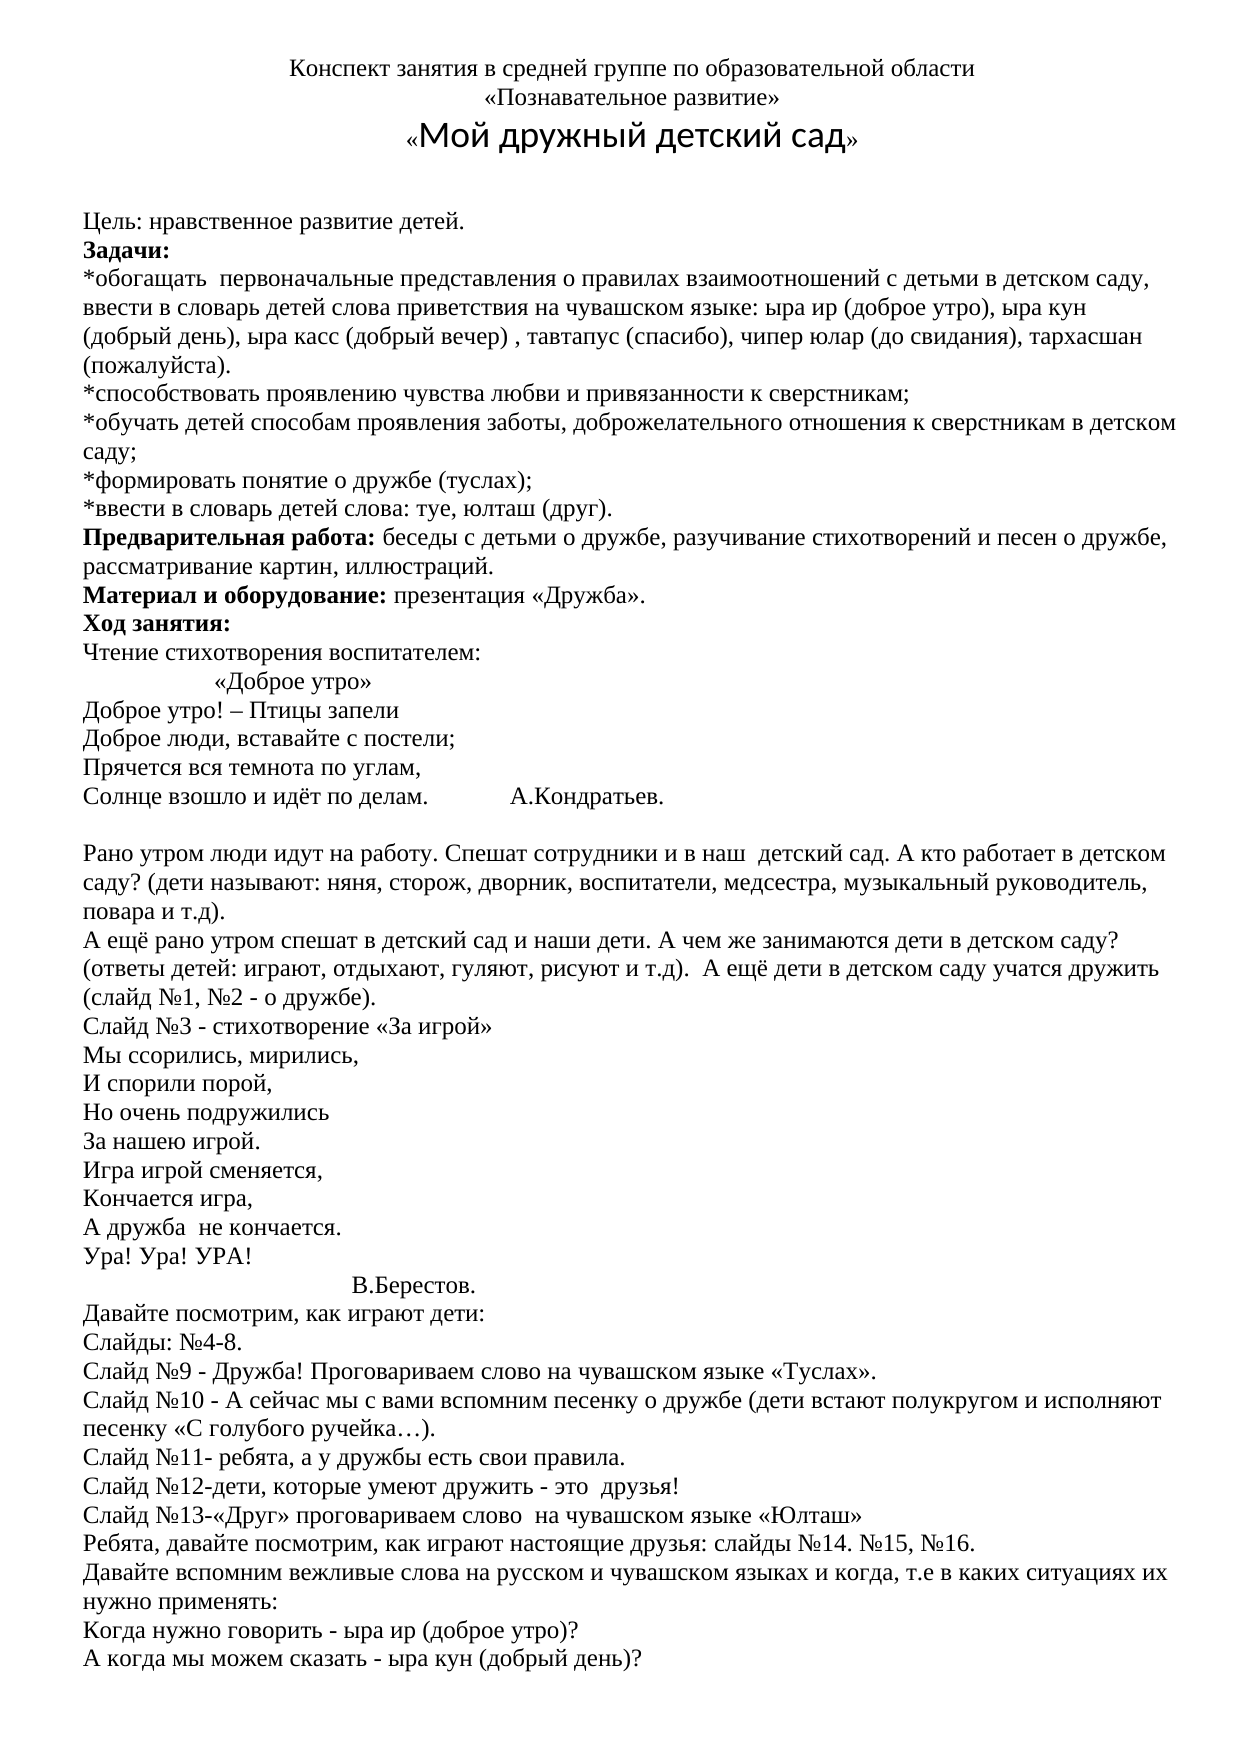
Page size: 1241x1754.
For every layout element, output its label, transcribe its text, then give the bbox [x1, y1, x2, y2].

text «Познавательное развитие» [83, 82, 1181, 111]
text Давайте вспомним вежливые слова на русском и чувашском языках и когда, т.е в каких ситуациях их нужно применять: [83, 1557, 1181, 1615]
text Но очень подружились [83, 1097, 1181, 1126]
text Когда нужно говорить - ыра ир (доброе утро)? [83, 1615, 1181, 1643]
text «Доброе утро» [83, 666, 1181, 695]
text Слайд №9 - Дружба! Проговариваем слово на чувашском языке «Туслах». [83, 1356, 1181, 1385]
text Игра игрой сменяется, [83, 1155, 1181, 1183]
text Ура! Ура! УРА! [83, 1241, 1181, 1270]
text Ребята, давайте посмотрим, как играют настоящие друзья: слайды №14. №15, №16. [83, 1528, 1181, 1557]
text Мы ссорились, мирились, [83, 1040, 1181, 1068]
text Ход занятия: [83, 608, 1181, 637]
text Предварительная работа: беседы с детьми о дружбе, разучивание стихотворений и песен о дружбе, рассматривание картин, иллюстраций. [83, 522, 1181, 580]
text «Мой дружный детский сад» [83, 111, 1181, 156]
text Рано утром люди идут на работу. Спешат сотрудники и в наш детский сад. А кто работает в детском саду? (дети называют: няня, сторож, дворник, воспитатели, медсестра, музыкальный руководитель, повара и т.д). [83, 838, 1181, 925]
text Материал и оборудование: презентация «Дружба». [83, 580, 1181, 608]
text *ввести в словарь детей слова: туе, юлташ (друг). [83, 493, 1181, 522]
text А когда мы можем сказать - ыра кун (добрый день)? [83, 1643, 1181, 1672]
text Доброе утро! – Птицы запели [83, 695, 1181, 723]
text В.Берестов. [83, 1270, 1181, 1298]
text Чтение стихотворения воспитателем: [83, 637, 1181, 666]
text А ещё рано утром спешат в детский сад и наши дети. А чем же занимаются дети в детском саду? (ответы детей: играют, отдыхают, гуляют, рисуют и т.д). А ещё дети в детском саду учатся дружить (слайд №1, №2 - о дружбе). [83, 925, 1181, 1011]
text *формировать понятие о дружбе (туслах); [83, 465, 1181, 493]
text А дружба не кончается. [83, 1212, 1181, 1241]
text Слайд №12-дети, которые умеют дружить - это друзья! [83, 1471, 1181, 1500]
text *обогащать первоначальные представления о правилах взаимоотношений с детьми в детском саду, ввести в словарь детей слова приветствия на чувашском языке: ыра ир (доброе утро), ыра кун (добрый день), ыра касс (добрый вечер) , тавтапус (спасибо), чипер юлар (до свидания), тархасшан (пожалуйста). [83, 263, 1181, 378]
text Слайд №13-«Друг» проговариваем слово на чувашском языке «Юлташ» [83, 1500, 1181, 1528]
text Давайте посмотрим, как играют дети: [83, 1298, 1181, 1327]
text И спорили порой, [83, 1068, 1181, 1097]
text Конспект занятия в средней группе по образовательной области [83, 53, 1181, 82]
text Слайд №3 - стихотворение «За игрой» [83, 1011, 1181, 1040]
text За нашею игрой. [83, 1126, 1181, 1155]
text Цель: нравственное развитие детей. [83, 206, 1181, 235]
text Слайд №11- ребята, а у дружбы есть свои правила. [83, 1442, 1181, 1471]
text Кончается игра, [83, 1183, 1181, 1212]
text Доброе люди, вставайте с постели; [83, 723, 1181, 752]
text *обучать детей способам проявления заботы, доброжелательного отношения к сверстникам в детском саду; [83, 407, 1181, 465]
text *способствовать проявлению чувства любви и привязанности к сверстникам; [83, 378, 1181, 407]
text Задачи: [83, 235, 1181, 263]
text Солнце взошло и идёт по делам. А.Кондратьев. [83, 781, 1181, 810]
text Слайд №10 - А сейчас мы с вами вспомним песенку о дружбе (дети встают полукругом и исполняют песенку «С голубого ручейка…). [83, 1385, 1181, 1442]
text Слайды: №4-8. [83, 1327, 1181, 1356]
text Прячется вся темнота по углам, [83, 752, 1181, 781]
